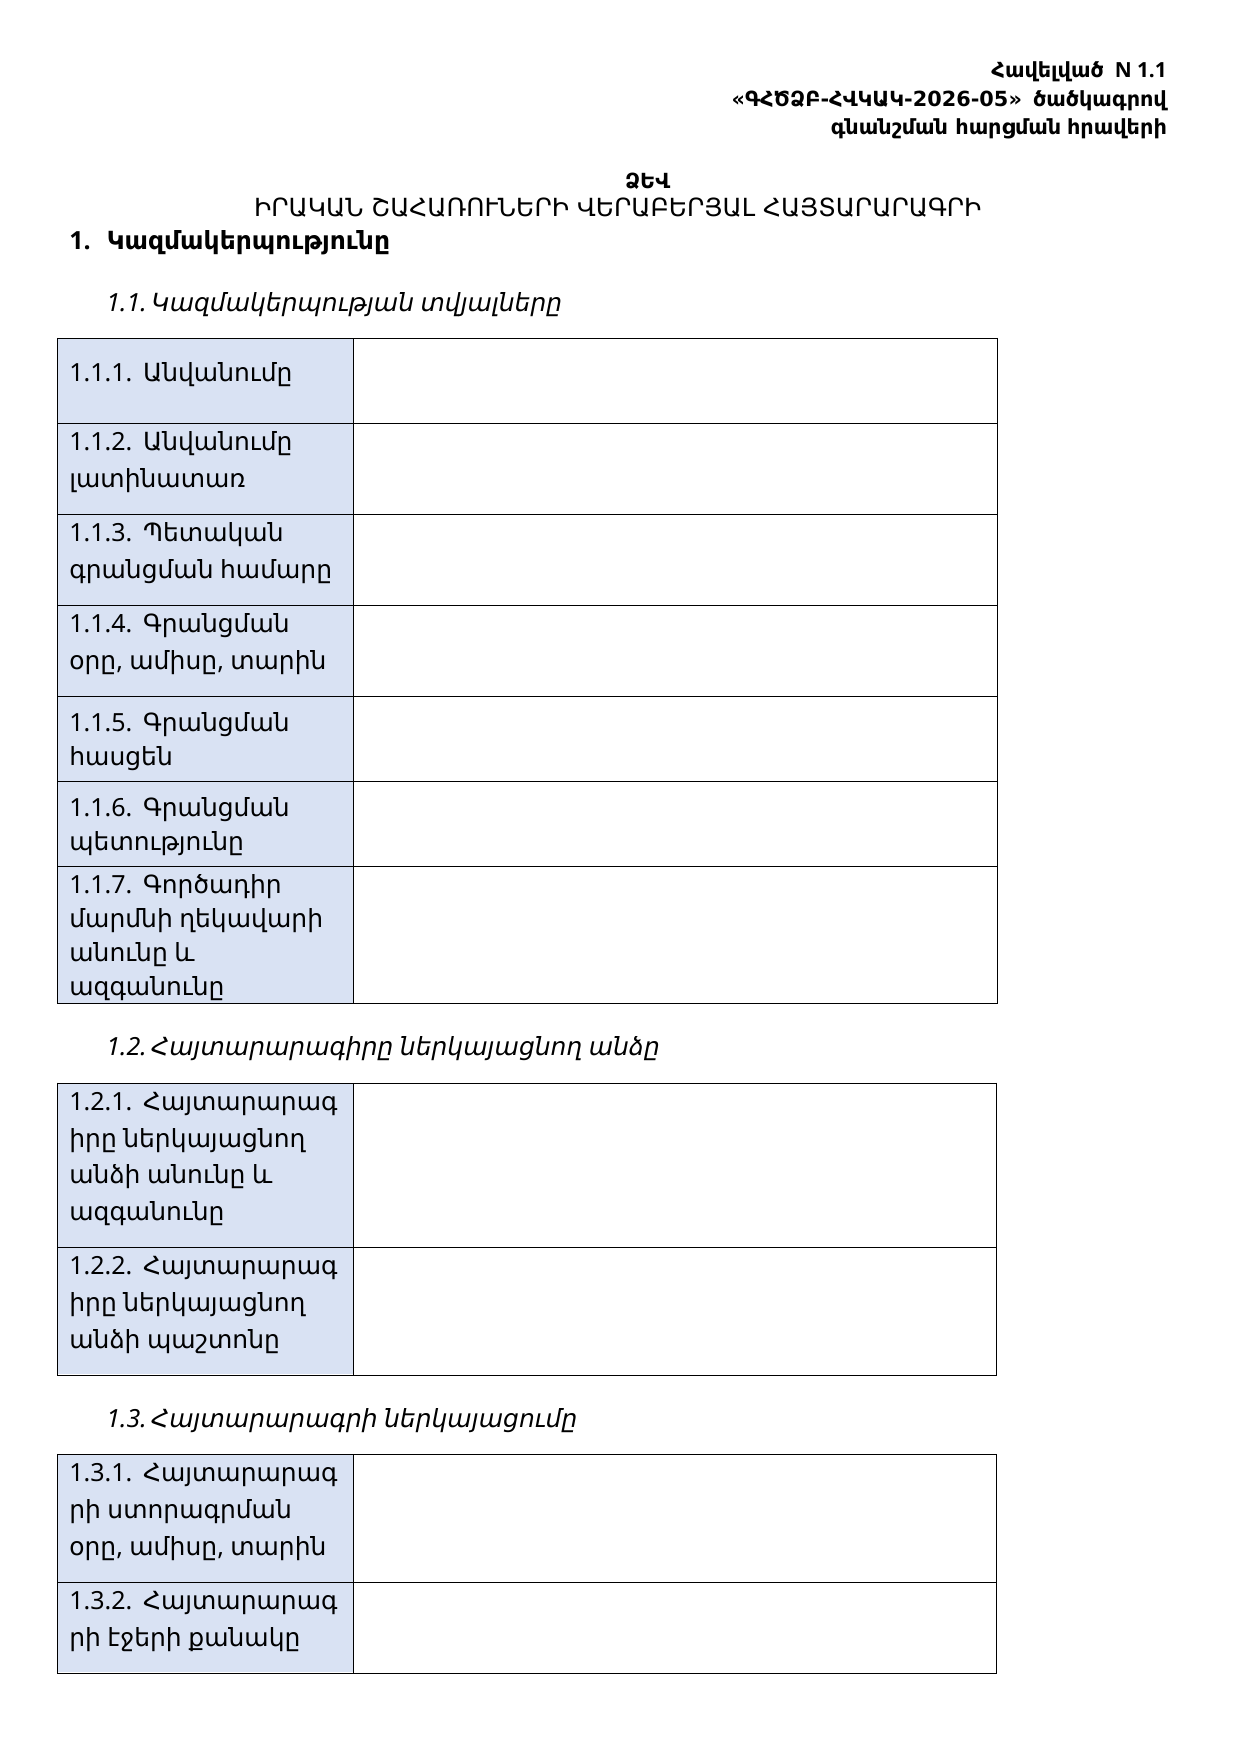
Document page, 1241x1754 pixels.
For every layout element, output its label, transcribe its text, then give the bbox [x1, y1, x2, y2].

list Հայտարարագրի ներկայացումը [106, 1401, 1167, 1434]
table_header [354, 1084, 996, 1247]
text գնանշման հարցման հրավերի [69, 112, 1167, 141]
table_cell Գրանցման հասցեն [58, 697, 353, 781]
table_cell Գրանցման օրը, ամիսը, տարին [58, 606, 353, 696]
table_header Հայտարարագիրը ներկայացնող անձի անունը և ազգանունը [58, 1084, 353, 1247]
table_cell [354, 867, 997, 1003]
text «ԳՀԾՁԲ-ՀՎԿԱԿ-2026-05» ծածկագրով [69, 84, 1167, 112]
table_cell Անվանումը լատինատառ [58, 424, 353, 514]
table_cell [354, 606, 997, 696]
table_cell Հայտարարագրի էջերի քանակը [58, 1583, 353, 1672]
table_header Անվանումը [58, 339, 353, 423]
text ԻՐԱԿԱՆ ՇԱՀԱՌՈՒՆԵՐԻ ՎԵՐԱԲԵՐՅԱԼ ՀԱՅՏԱՐԱՐԱԳՐԻ [69, 193, 1167, 223]
table_cell [354, 782, 997, 866]
table_header [354, 1455, 996, 1582]
table_cell Պետական գրանցման համարը [58, 515, 353, 605]
table_cell Հայտարարագիրը ներկայացնող անձի պաշտոնը [58, 1248, 353, 1374]
table_cell [354, 1248, 996, 1374]
table_cell [354, 424, 997, 514]
table_cell Գրանցման պետությունը [58, 782, 353, 866]
table_cell [354, 1583, 996, 1672]
table_header [354, 339, 997, 423]
table_cell [354, 515, 997, 605]
table_cell Գործադիր մարմնի ղեկավարի անունը և ազգանունը [58, 867, 353, 1003]
table_header Հայտարարագրի ստորագրման օրը, ամիսը, տարին [58, 1455, 353, 1582]
list Կազմակերպությունը [69, 223, 1167, 257]
table_cell [354, 697, 997, 781]
text ՁԵՎ [69, 169, 1167, 193]
list Կազմակերպության տվյալները [106, 284, 1167, 318]
text Հավելված N 1.1 [69, 56, 1167, 84]
list Հայտարարագիրը ներկայացնող անձը [106, 1029, 1167, 1063]
